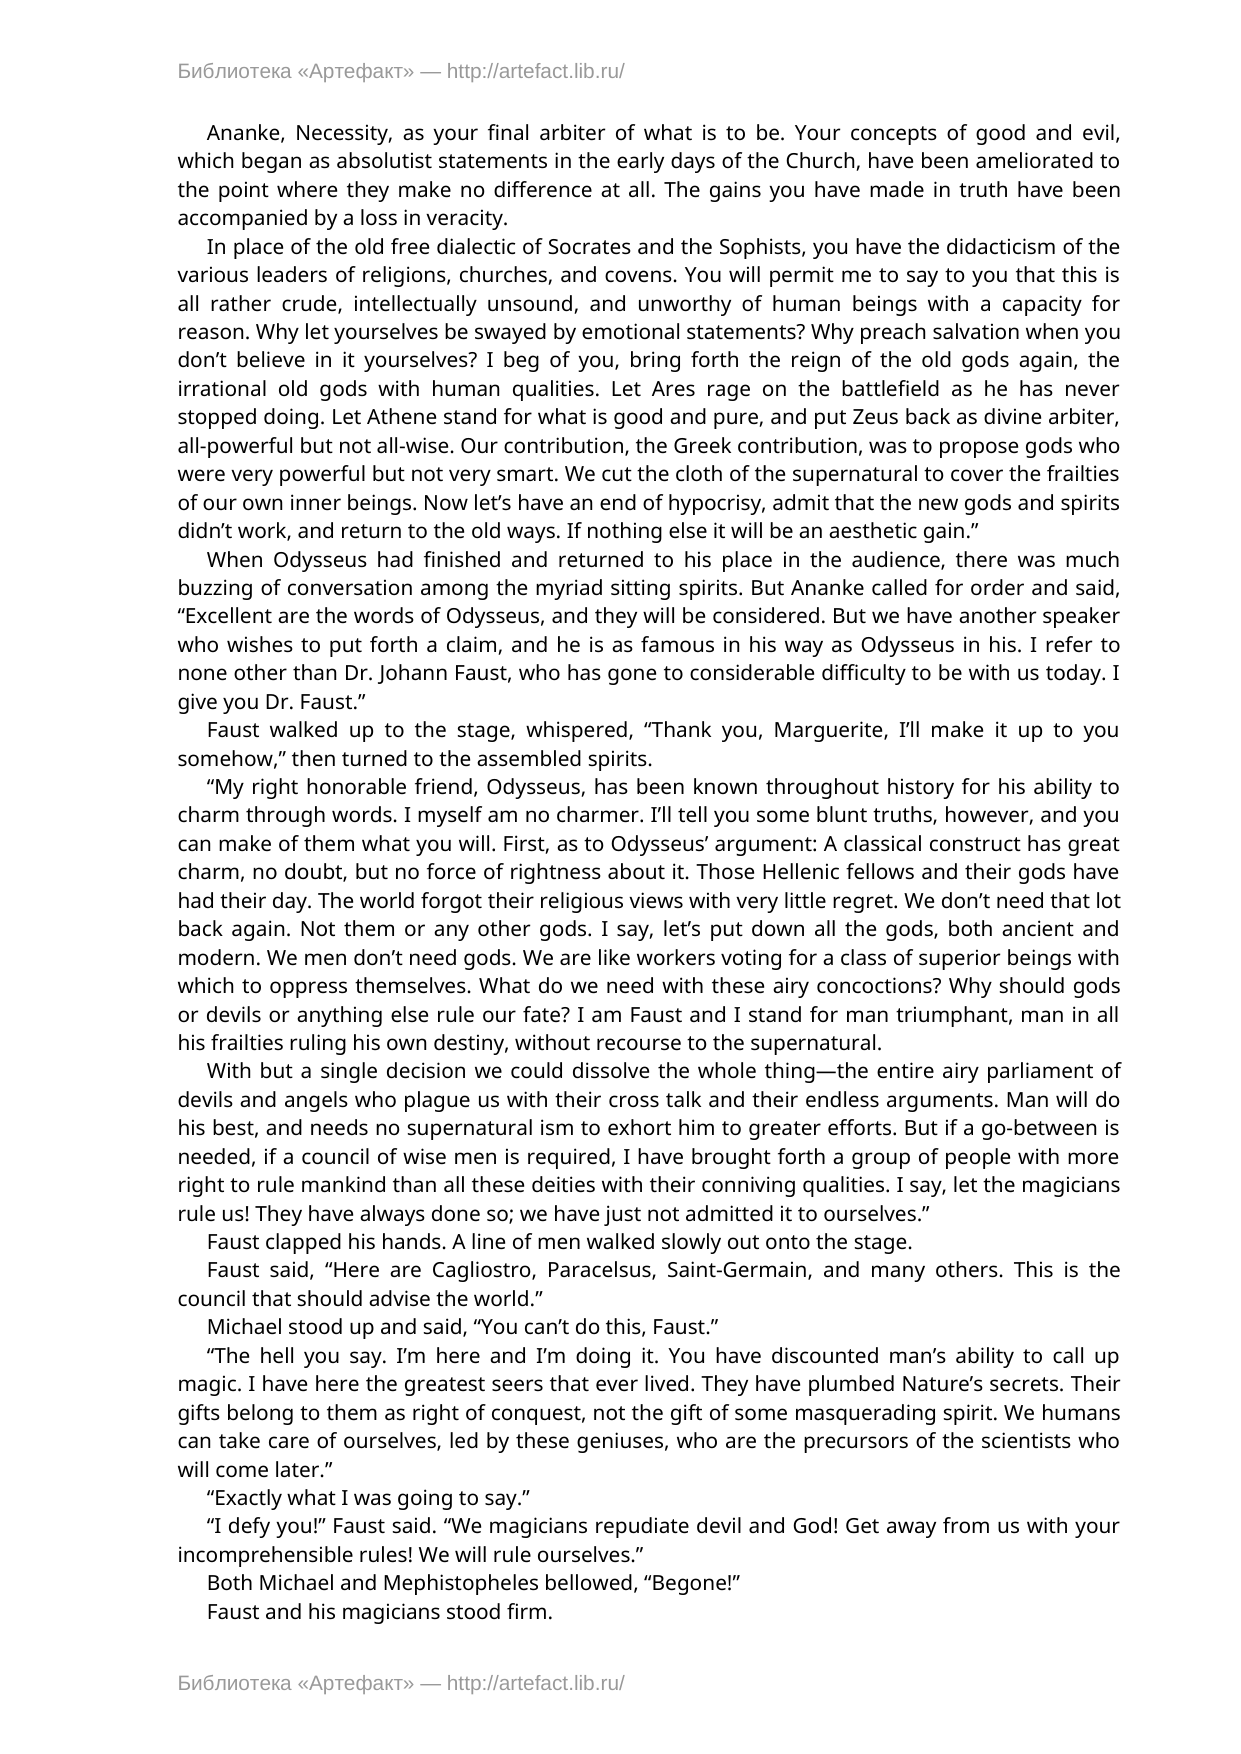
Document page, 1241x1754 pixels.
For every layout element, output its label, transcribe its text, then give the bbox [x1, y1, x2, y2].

text Ananke, Necessity, as your final arbiter of what is to be. Your concepts of good and evil, which began as absolutist statements in the early days of the Church, have been ameliorated to the point where they make no difference at all. The gains you have made in truth have been accompanied by a loss in veracity. [177, 118, 1122, 232]
text Michael stood up and said, “You can’t do this, Faust.” [177, 1312, 1122, 1341]
text “I defy you!” Faust said. “We magicians repudiate devil and God! Get away from us with your incomprehensible rules! We will rule ourselves.” [177, 1512, 1122, 1568]
text Faust clapped his hands. A line of men walked slowly out onto the stage. [177, 1227, 1122, 1256]
text “The hell you say. I’m here and I’m doing it. You have discounted man’s ability to call up magic. I have here the greatest seers that ever lived. They have plumbed Nature’s secrets. Their gifts belong to them as right of conquest, not the gift of some masquerading spirit. We humans can take care of ourselves, led by these geniuses, who are the precursors of the scientists who will come later.” [177, 1341, 1122, 1483]
text Faust walked up to the stage, whispered, “Thank you, Marguerite, I’ll make it up to you somehow,” then turned to the assembled spirits. [177, 715, 1122, 772]
text Both Michael and Mephistopheles bellowed, “Begone!” [177, 1568, 1122, 1597]
text In place of the old free dialectic of Socrates and the Sophists, you have the didacticism of the various leaders of religions, churches, and covens. You will permit me to say to you that this is all rather crude, intellectually unsound, and unworthy of human beings with a capacity for reason. Why let yourselves be swayed by emotional statements? Why preach salvation when you don’t believe in it yourselves? I beg of you, bring forth the reign of the old gods again, the irrational old gods with human qualities. Let Ares rage on the battlefield as he has never stopped doing. Let Athene stand for what is good and pure, and put Zeus back as divine arbiter, all-powerful but not all-wise. Our contribution, the Greek contribution, was to propose gods who were very powerful but not very smart. We cut the cloth of the supernatural to cover the frailties of our own inner beings. Now let’s have an end of hypocrisy, admit that the new gods and spirits didn’t work, and return to the old ways. If nothing else it will be an aesthetic gain.” [177, 232, 1122, 545]
text “Exactly what I was going to say.” [177, 1483, 1122, 1512]
text “My right honorable friend, Odysseus, has been known throughout history for his ability to charm through words. I myself am no charmer. I’ll tell you some blunt truths, however, and you can make of them what you will. First, as to Odysseus’ argument: A classical construct has great charm, no doubt, but no force of rightness about it. Those Hellenic fellows and their gods have had their day. The world forgot their religious views with very little regret. We don’t need that lot back again. Not them or any other gods. I say, let’s put down all the gods, both ancient and modern. We men don’t need gods. We are like workers voting for a class of superior beings with which to oppress themselves. What do we need with these airy concoctions? Why should gods or devils or anything else rule our fate? I am Faust and I stand for man triumphant, man in all his frailties ruling his own destiny, without recourse to the supernatural. [177, 772, 1122, 1057]
text Faust and his magicians stood firm. [177, 1597, 1122, 1625]
text When Odysseus had finished and returned to his place in the audience, there was much buzzing of conversation among the myriad sitting spirits. But Ananke called for order and said, “Excellent are the words of Odysseus, and they will be considered. But we have another speaker who wishes to put forth a claim, and he is as famous in his way as Odysseus in his. I refer to none other than Dr. Johann Faust, who has gone to considerable difficulty to be with us today. I give you Dr. Faust.” [177, 545, 1122, 715]
text With but a single decision we could dissolve the whole thing—the entire airy parliament of devils and angels who plague us with their cross talk and their endless arguments. Man will do his best, and needs no supernatural ism to exhort him to greater efforts. But if a go-between is needed, if a council of wise men is required, I have brought forth a group of people with more right to rule mankind than all these deities with their conniving qualities. I say, let the magicians rule us! They have always done so; we have just not admitted it to ourselves.” [177, 1057, 1122, 1227]
text Faust said, “Here are Cagliostro, Paracelsus, Saint-Germain, and many others. This is the council that should advise the world.” [177, 1256, 1122, 1312]
